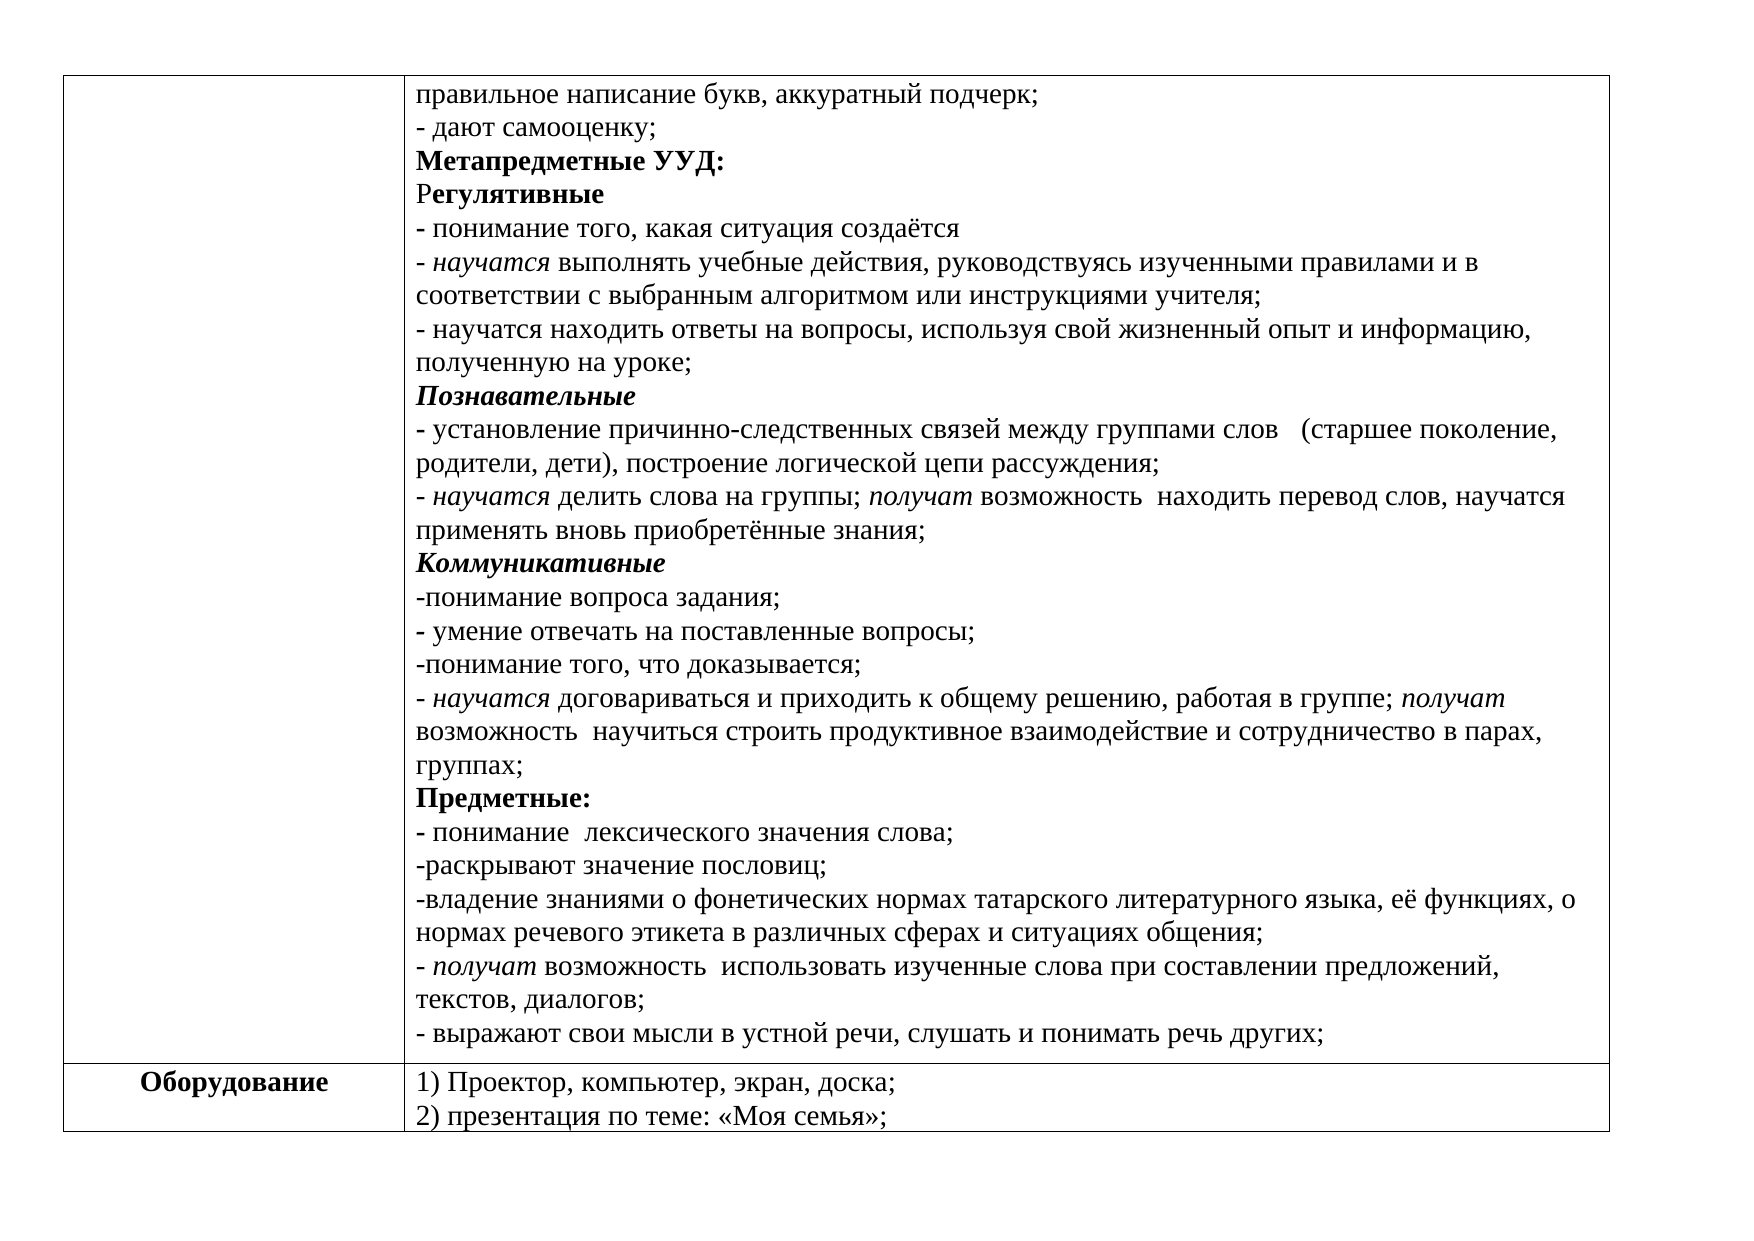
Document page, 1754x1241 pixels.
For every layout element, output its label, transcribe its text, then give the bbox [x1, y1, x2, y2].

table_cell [64, 76, 404, 1063]
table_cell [405, 76, 1609, 1063]
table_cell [405, 1064, 1609, 1131]
table_cell Оборудование [64, 1064, 404, 1131]
